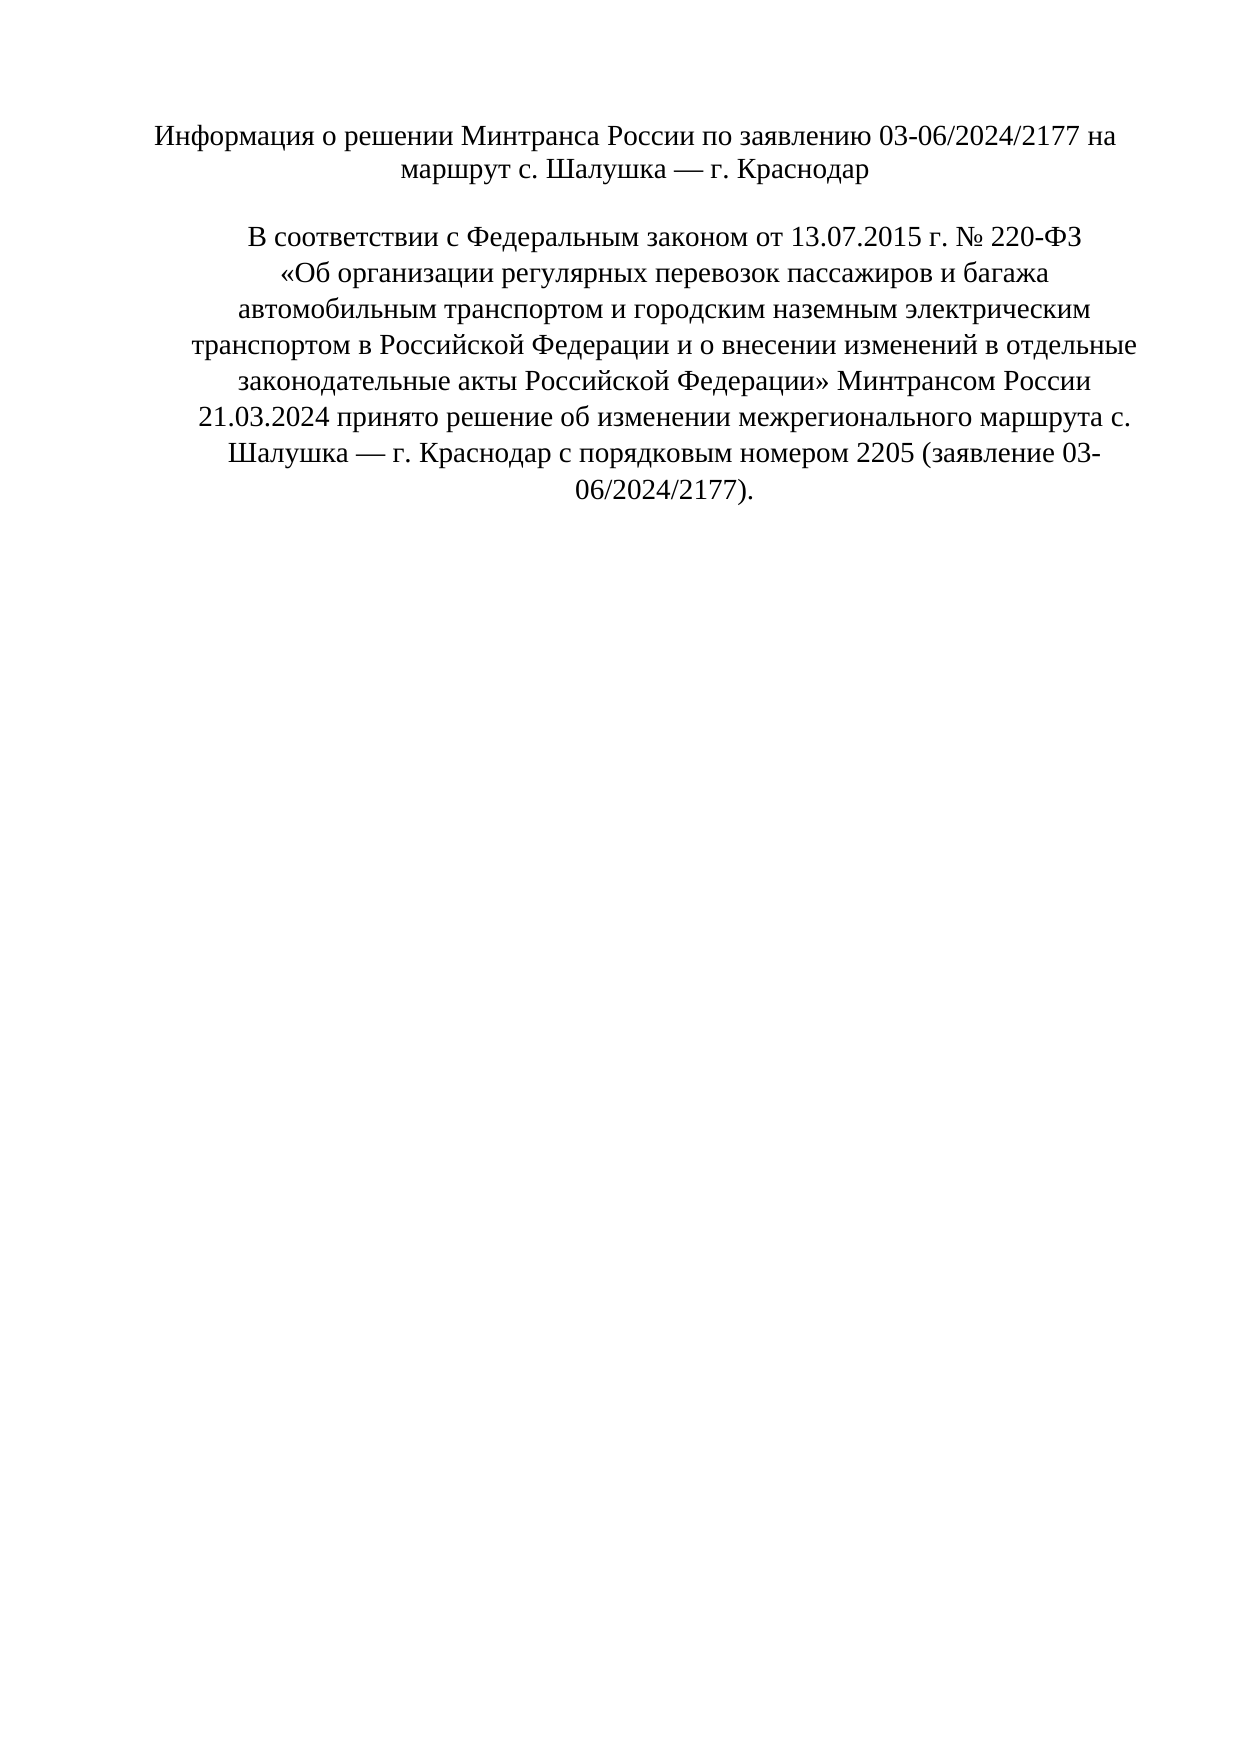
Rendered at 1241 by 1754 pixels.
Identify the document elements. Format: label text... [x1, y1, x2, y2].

text Информация о решении Минтранса России по заявлению 03-06/2024/2177 на маршрут с. Шалушка — г. Краснодар [118, 118, 1152, 185]
text В соответствии с Федеральным законом от 13.07.2015 г. № 220-ФЗ «Об организации регулярных перевозок пассажиров и багажа автомобильным транспортом и городским наземным электрическим транспортом в Российской Федерации и о внесении изменений в отдельные законодательные акты Российской Федерации» Минтрансом России 21.03.2024 принято решение об изменении межрегионального маршрута с. Шалушка — г. Краснодар с порядковым номером 2205 (заявление 03-06/2024/2177). [177, 219, 1152, 505]
